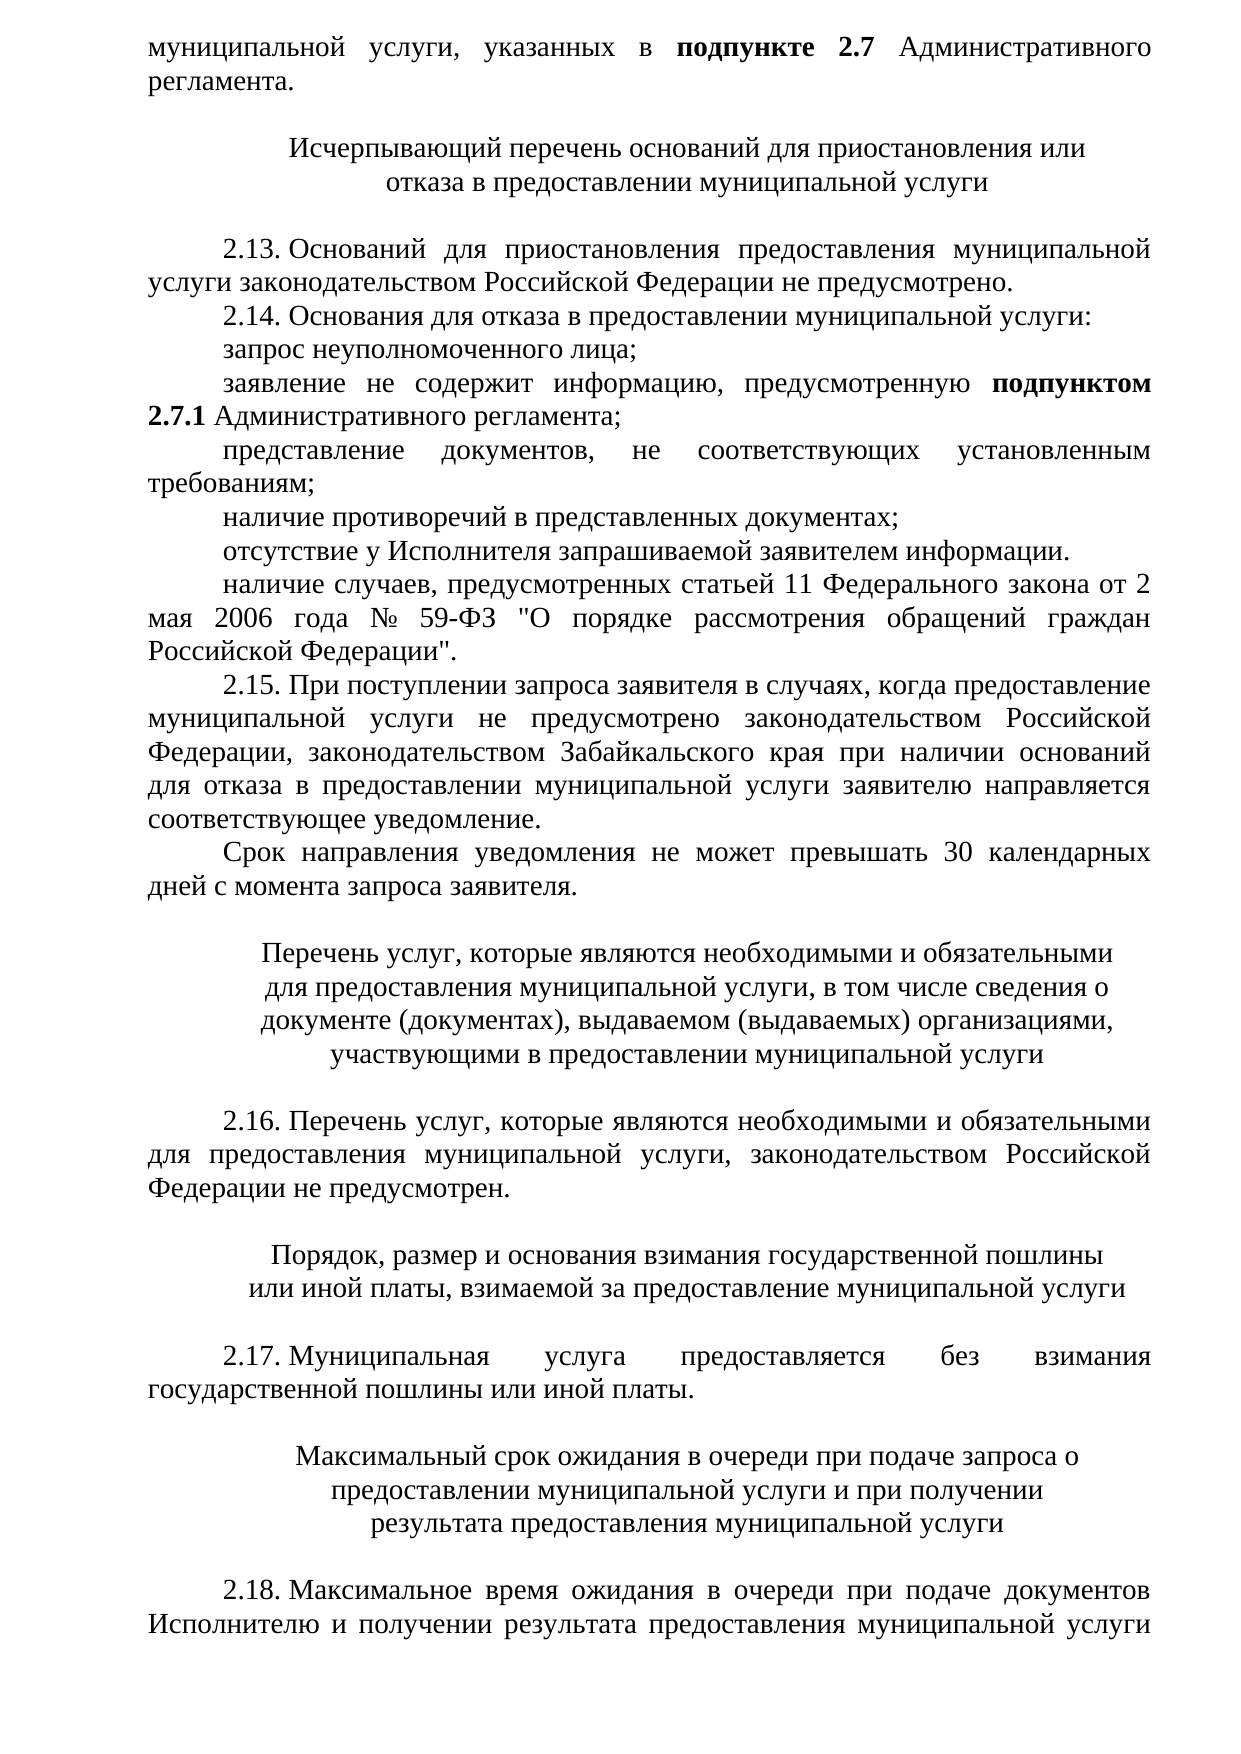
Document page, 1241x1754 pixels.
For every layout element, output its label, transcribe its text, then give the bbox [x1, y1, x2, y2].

text участвующими в предоставлении муниципальной услуги [148, 1036, 1152, 1069]
text или иной платы, взимаемой за предоставление муниципальной услуги [148, 1271, 1152, 1304]
text заявление не содержит информацию, предусмотренную подпунктом 2.7.1 Административного регламента; [148, 365, 1152, 432]
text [148, 29, 1152, 97]
text 2.13. Оснований для приостановления предоставления муниципальной услуги законодательством Российской Федерации не предусмотрено. [148, 231, 1152, 298]
text наличие случаев, предусмотренных статьей 11 Федерального закона от 2 мая 2006 года № 59-ФЗ "О порядке рассмотрения обращений граждан Российской Федерации". [148, 566, 1152, 667]
text 2.17. Муниципальная услуга предоставляется без взимания государственной пошлины или иной платы. [148, 1338, 1152, 1405]
text 2.14. Основания для отказа в предоставлении муниципальной услуги: [148, 298, 1152, 331]
text отсутствие у Исполнителя запрашиваемой заявителем информации. [148, 533, 1152, 566]
text Исчерпывающий перечень оснований для приостановления или [148, 130, 1152, 164]
text наличие противоречий в представленных документах; [148, 499, 1152, 533]
text Порядок, размер и основания взимания государственной пошлины [148, 1237, 1152, 1271]
text для предоставления муниципальной услуги, в том числе сведения о [148, 969, 1152, 1002]
text представление документов, не соответствующих установленным требованиям; [148, 432, 1152, 499]
text результата предоставления муниципальной услуги [148, 1505, 1152, 1539]
text запрос неуполномоченного лица; [148, 331, 1152, 365]
text 2.16. Перечень услуг, которые являются необходимыми и обязательными для предоставления муниципальной услуги, законодательством Российской Федерации не предусмотрен. [148, 1103, 1152, 1203]
text отказа в предоставлении муниципальной услуги [148, 164, 1152, 197]
text Перечень услуг, которые являются необходимыми и обязательными [148, 935, 1152, 969]
text Срок направления уведомления не может превышать 30 календарных дней с момента запроса заявителя. [148, 834, 1152, 902]
text Максимальный срок ожидания в очереди при подаче запроса о [148, 1438, 1152, 1472]
text документе (документах), выдаваемом (выдаваемых) организациями, [148, 1002, 1152, 1036]
text предоставлении муниципальной услуги и при получении [148, 1472, 1152, 1505]
text 2.15. При поступлении запроса заявителя в случаях, когда предоставление муниципальной услуги не предусмотрено законодательством Российской Федерации, законодательством Забайкальского края при наличии оснований для отказа в предоставлении муниципальной услуги заявителю направляется соответствующее уведомление. [148, 667, 1152, 834]
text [148, 1572, 1152, 1639]
